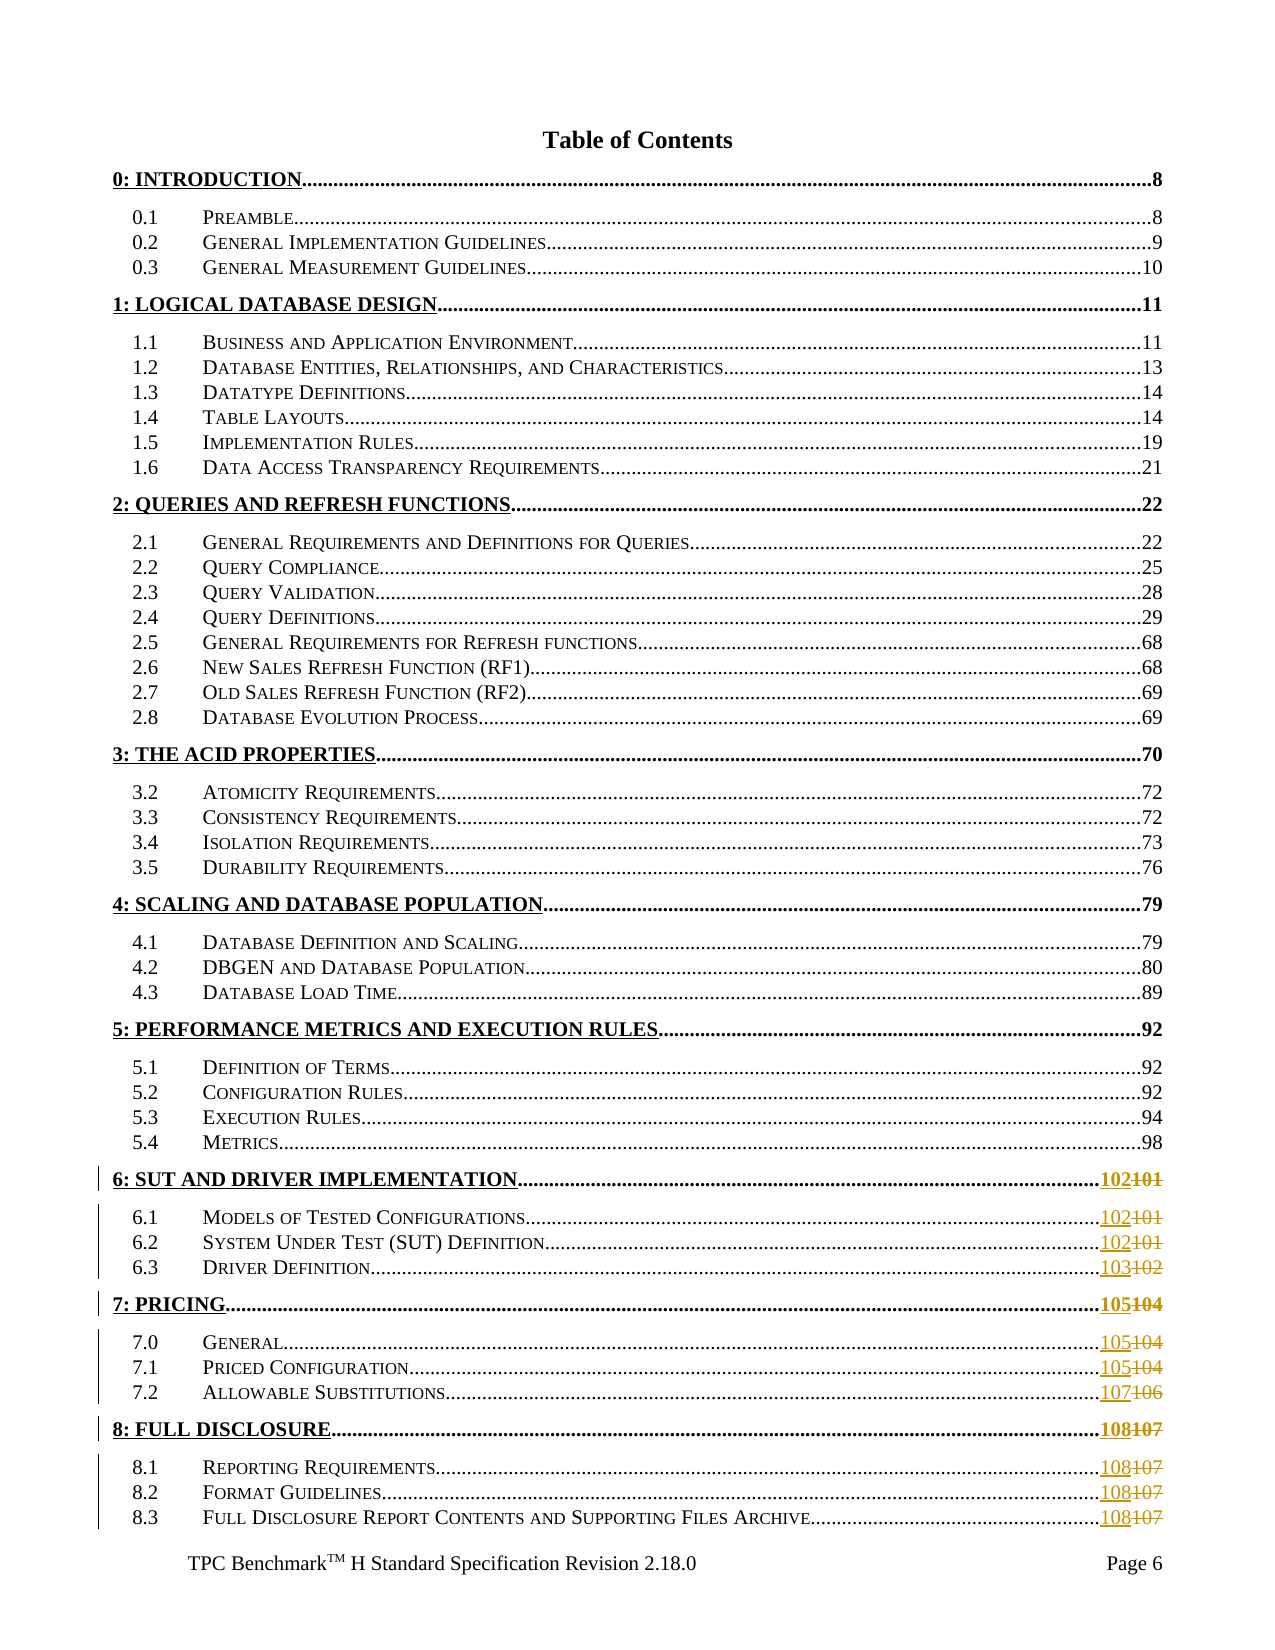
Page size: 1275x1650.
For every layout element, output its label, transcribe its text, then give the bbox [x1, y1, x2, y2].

text 5.4 Metrics 98 [132, 1129, 1162, 1154]
text 6.1 Models of Tested Configurations [132, 1204, 1162, 1229]
text 8.1 Reporting Requirements [132, 1454, 1162, 1479]
text 7: PRICING [112, 1291, 1162, 1316]
text 2.1 General Requirements and Definitions for Queries 22 [132, 529, 1162, 554]
text 1.1 Business and Application Environment 11 [132, 329, 1162, 354]
text 6: SUT AND DRIVER IMPLEMENTATION [112, 1166, 1162, 1191]
text 1.2 Database Entities, Relationships, and Characteristics 13 [132, 354, 1162, 379]
text 4.3 Database Load Time 89 [132, 979, 1162, 1004]
text 8.3 Full Disclosure Report Contents and Supporting Files Archive [132, 1504, 1162, 1529]
text 0: INTRODUCTION 8 [112, 166, 1162, 191]
text 0.3 General Measurement Guidelines 10 [132, 254, 1162, 279]
text 2.6 New Sales Refresh Function (RF1) 68 [132, 654, 1162, 679]
text 2.4 Query Definitions 29 [132, 604, 1162, 629]
text 0.1 Preamble 8 [132, 204, 1162, 229]
text 1.3 Datatype Definitions 14 [132, 379, 1162, 404]
text 4.1 Database Definition and Scaling 79 [132, 929, 1162, 954]
text 2.5 General Requirements for Refresh functions 68 [132, 629, 1162, 654]
text 7.0 General [132, 1329, 1162, 1354]
text 2: QUERIES AND REFRESH FUNCTIONS 22 [112, 491, 1162, 516]
text 2.8 Database Evolution Process 69 [132, 704, 1162, 729]
text 3.4 Isolation Requirements 73 [132, 829, 1162, 854]
text 5.1 Definition of Terms 92 [132, 1054, 1162, 1079]
text 1: Logical Database Design 11 [112, 291, 1162, 316]
text 4: SCALING AND DATABASE POPULATION 79 [112, 891, 1162, 916]
text 2.7 Old Sales Refresh Function (RF2) 69 [132, 679, 1162, 704]
text 6.3 Driver Definition [132, 1254, 1162, 1279]
text 8.2 Format Guidelines [132, 1479, 1162, 1504]
text 7.1 Priced Configuration [132, 1354, 1162, 1379]
text 1.5 Implementation Rules 19 [132, 429, 1162, 454]
text 3.3 Consistency Requirements 72 [132, 804, 1162, 829]
text 2.2 Query Compliance 25 [132, 554, 1162, 579]
text 8: FULL DISCLOSURE [112, 1416, 1162, 1441]
text 6.2 System Under Test (SUT) Definition [132, 1229, 1162, 1254]
text 3.5 Durability Requirements 76 [132, 854, 1162, 879]
text 7.2 Allowable Substitutions [132, 1379, 1162, 1404]
text 4.2 DBGEN and Database Population 80 [132, 954, 1162, 979]
text 1.4 Table Layouts 14 [132, 404, 1162, 429]
text 5.3 Execution Rules 94 [132, 1104, 1162, 1129]
text 1.6 Data Access Transparency Requirements 21 [132, 454, 1162, 479]
text 5.2 Configuration Rules 92 [132, 1079, 1162, 1104]
text 2.3 Query Validation 28 [132, 579, 1162, 604]
text 0.2 General Implementation Guidelines 9 [132, 229, 1162, 254]
subtitle Table of Contents [112, 125, 1162, 154]
text 5: PERFORMANCE METRICS AND EXECUTION RULES 92 [112, 1016, 1162, 1041]
text 3: The ACID Properties 70 [112, 741, 1162, 766]
text 3.2 Atomicity Requirements 72 [132, 779, 1162, 804]
